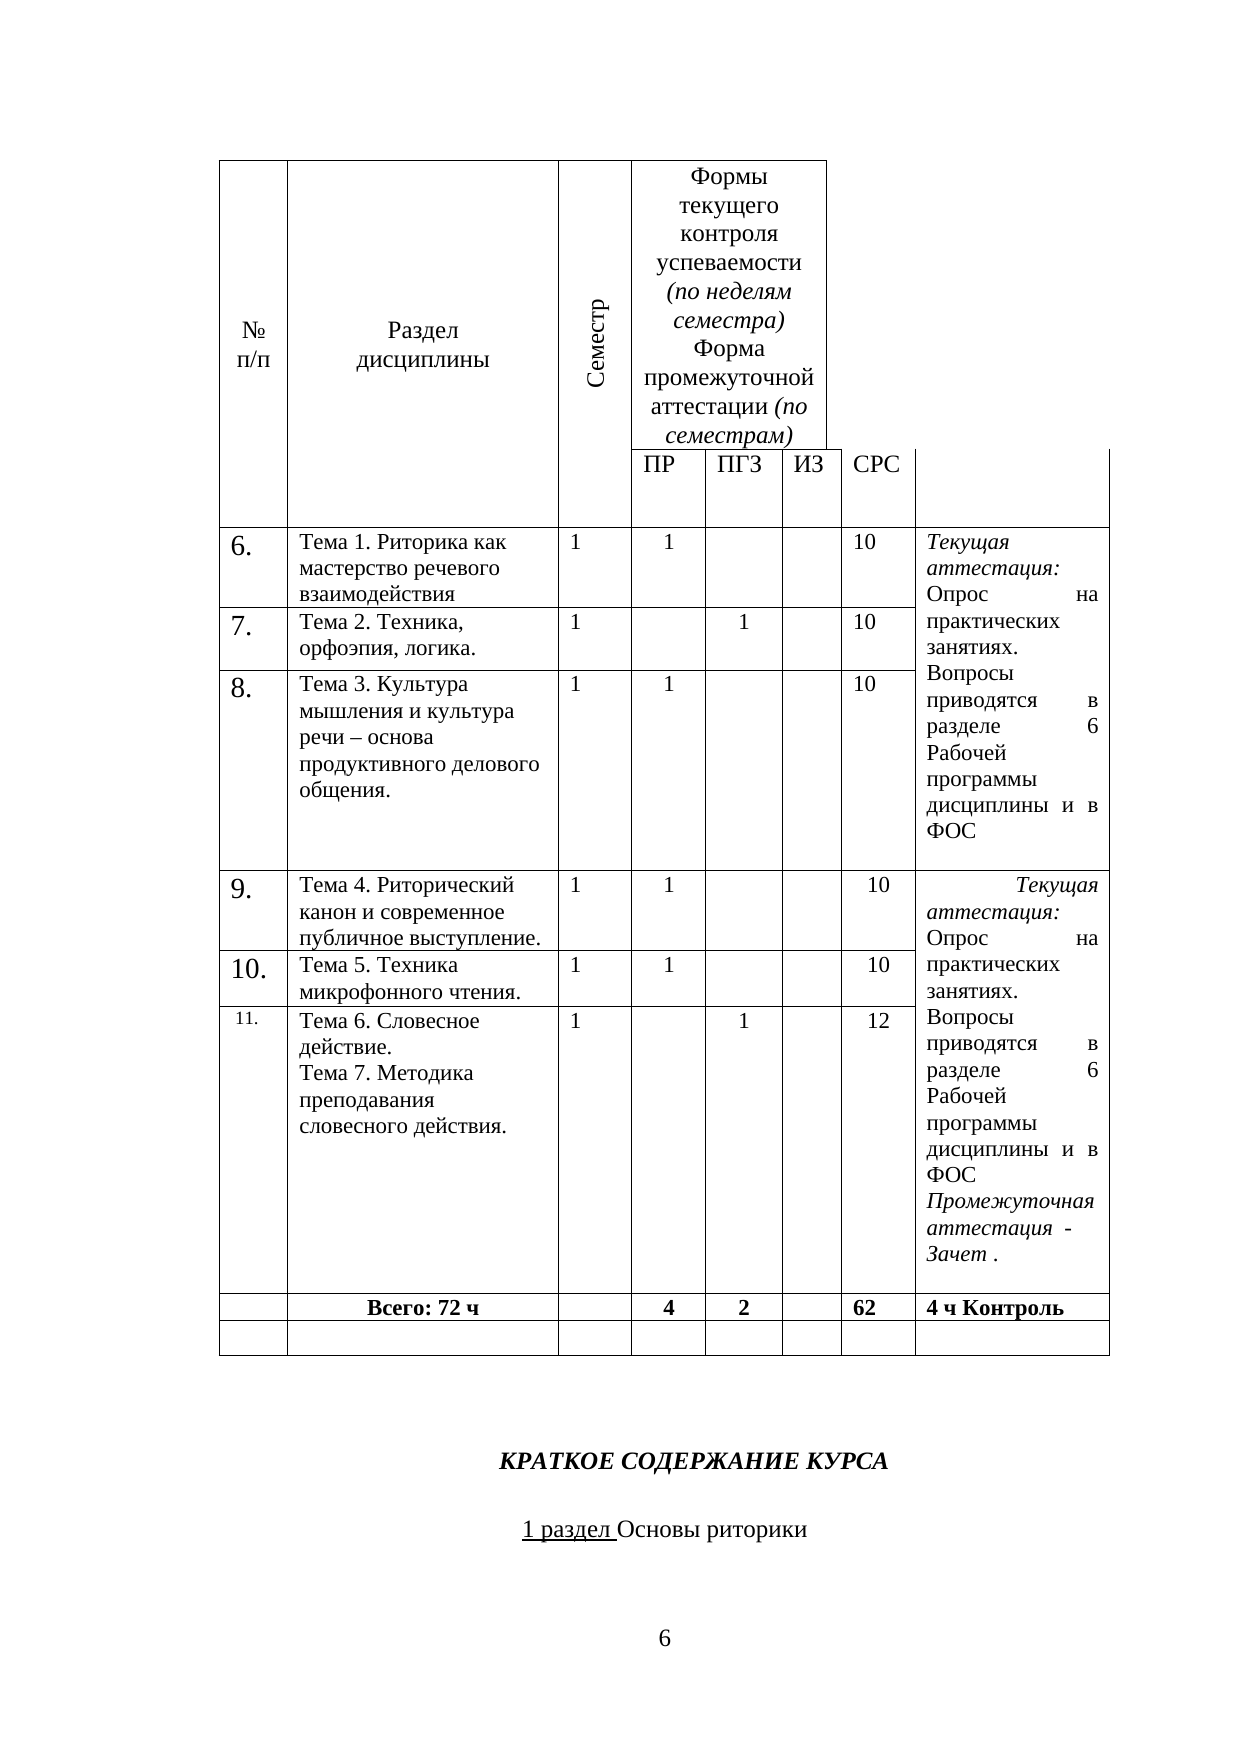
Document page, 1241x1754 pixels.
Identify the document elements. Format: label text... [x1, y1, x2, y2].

table_cell 4 [632, 1294, 705, 1320]
text КРАТКОЕ СОДЕРЖАНИЕ КУРСА [177, 1446, 1152, 1475]
table_cell [783, 951, 841, 1006]
table_cell [706, 671, 782, 870]
table_cell [632, 1321, 705, 1355]
table_cell 10 [842, 871, 915, 950]
table_cell 1 [632, 871, 705, 950]
table_cell Текущая аттестация: Опрос на практических занятиях. Вопросы приводятся в разделе 6 Рабочей программы дисциплины и в ФОС Промежуточная аттестация -Зачет . [916, 871, 1109, 1293]
table_cell 10 [842, 528, 915, 607]
table_cell 2 [706, 1294, 782, 1320]
table_cell [916, 1321, 1109, 1355]
table_cell СРС [842, 449, 915, 527]
table_cell [220, 671, 287, 870]
table_header Раздел дисциплины [288, 161, 558, 527]
table_cell [220, 871, 287, 950]
table_cell 10 [842, 951, 915, 1006]
table_cell [783, 1007, 841, 1293]
table_cell [783, 528, 841, 607]
table_cell [559, 1321, 631, 1355]
table_cell [220, 1294, 287, 1320]
table_cell Тема 3. Культура мышления и культура речи – основа продуктивного делового общения. [288, 671, 558, 870]
table_cell 10 [842, 671, 915, 870]
table_cell [783, 608, 841, 669]
table_cell 1 [632, 951, 705, 1006]
table_cell ПГЗ [706, 450, 782, 527]
table_cell 1 [559, 951, 631, 1006]
table_cell 4 ч Контроль [916, 1294, 1109, 1320]
table_header Семестр [559, 161, 631, 527]
table_cell 1 [559, 528, 631, 607]
table_cell Тема 5. Техника микрофонного чтения. [288, 951, 558, 1006]
table_cell Всего: 72 ч [288, 1294, 558, 1320]
table_cell Текущая аттестация: Опрос на практических занятиях. Вопросы приводятся в разделе 6 Рабочей программы дисциплины и в ФОС [916, 528, 1109, 870]
table_cell [783, 871, 841, 950]
table_cell [706, 1321, 782, 1355]
table_cell [783, 1294, 841, 1320]
table_cell 1 [632, 671, 705, 870]
table_cell Тема 2. Техника, орфоэпия, логика. [288, 608, 558, 669]
table_cell 1 [559, 871, 631, 950]
table_cell ПР [632, 450, 705, 527]
table_cell [632, 1007, 705, 1293]
table_cell [706, 951, 782, 1006]
table_cell [783, 671, 841, 870]
table_header № п/п [220, 161, 287, 527]
table_cell 1 [706, 1007, 782, 1293]
table_cell [288, 1321, 558, 1355]
table_cell [559, 1294, 631, 1320]
table_cell [632, 608, 705, 669]
table_cell [916, 449, 1109, 527]
table_cell Тема 1. Риторика как мастерство речевого взаимодействия [288, 528, 558, 607]
table_cell 62 [842, 1294, 915, 1320]
table_cell 1 [559, 1007, 631, 1293]
table_cell 11. [220, 1007, 287, 1293]
table_cell 1 [706, 608, 782, 669]
table_cell 1 [632, 528, 705, 607]
table_cell 12 [842, 1007, 915, 1293]
table_cell [220, 1321, 287, 1355]
table_cell [220, 608, 287, 669]
table_cell Тема 6. Словесное действие. Тема 7. Методика преподавания словесного действия. [288, 1007, 558, 1293]
table_header Формы текущего контроля успеваемости (по неделям семестра) Форма промежуточной аттестации (по семестрам) [632, 161, 826, 448]
table_cell Тема 4. Риторический канон и современное публичное выступление. [288, 871, 558, 950]
table_cell 1 [559, 671, 631, 870]
table_cell ИЗ [783, 450, 841, 527]
table_cell [783, 1321, 841, 1355]
table_cell [706, 528, 782, 607]
table_cell 10 [842, 608, 915, 669]
table_cell [842, 1321, 915, 1355]
table_cell [706, 871, 782, 950]
text 1 раздел Основы риторики [177, 1514, 1152, 1543]
table_cell [220, 528, 287, 607]
table_cell 1 [559, 608, 631, 669]
table_cell [220, 951, 287, 1006]
